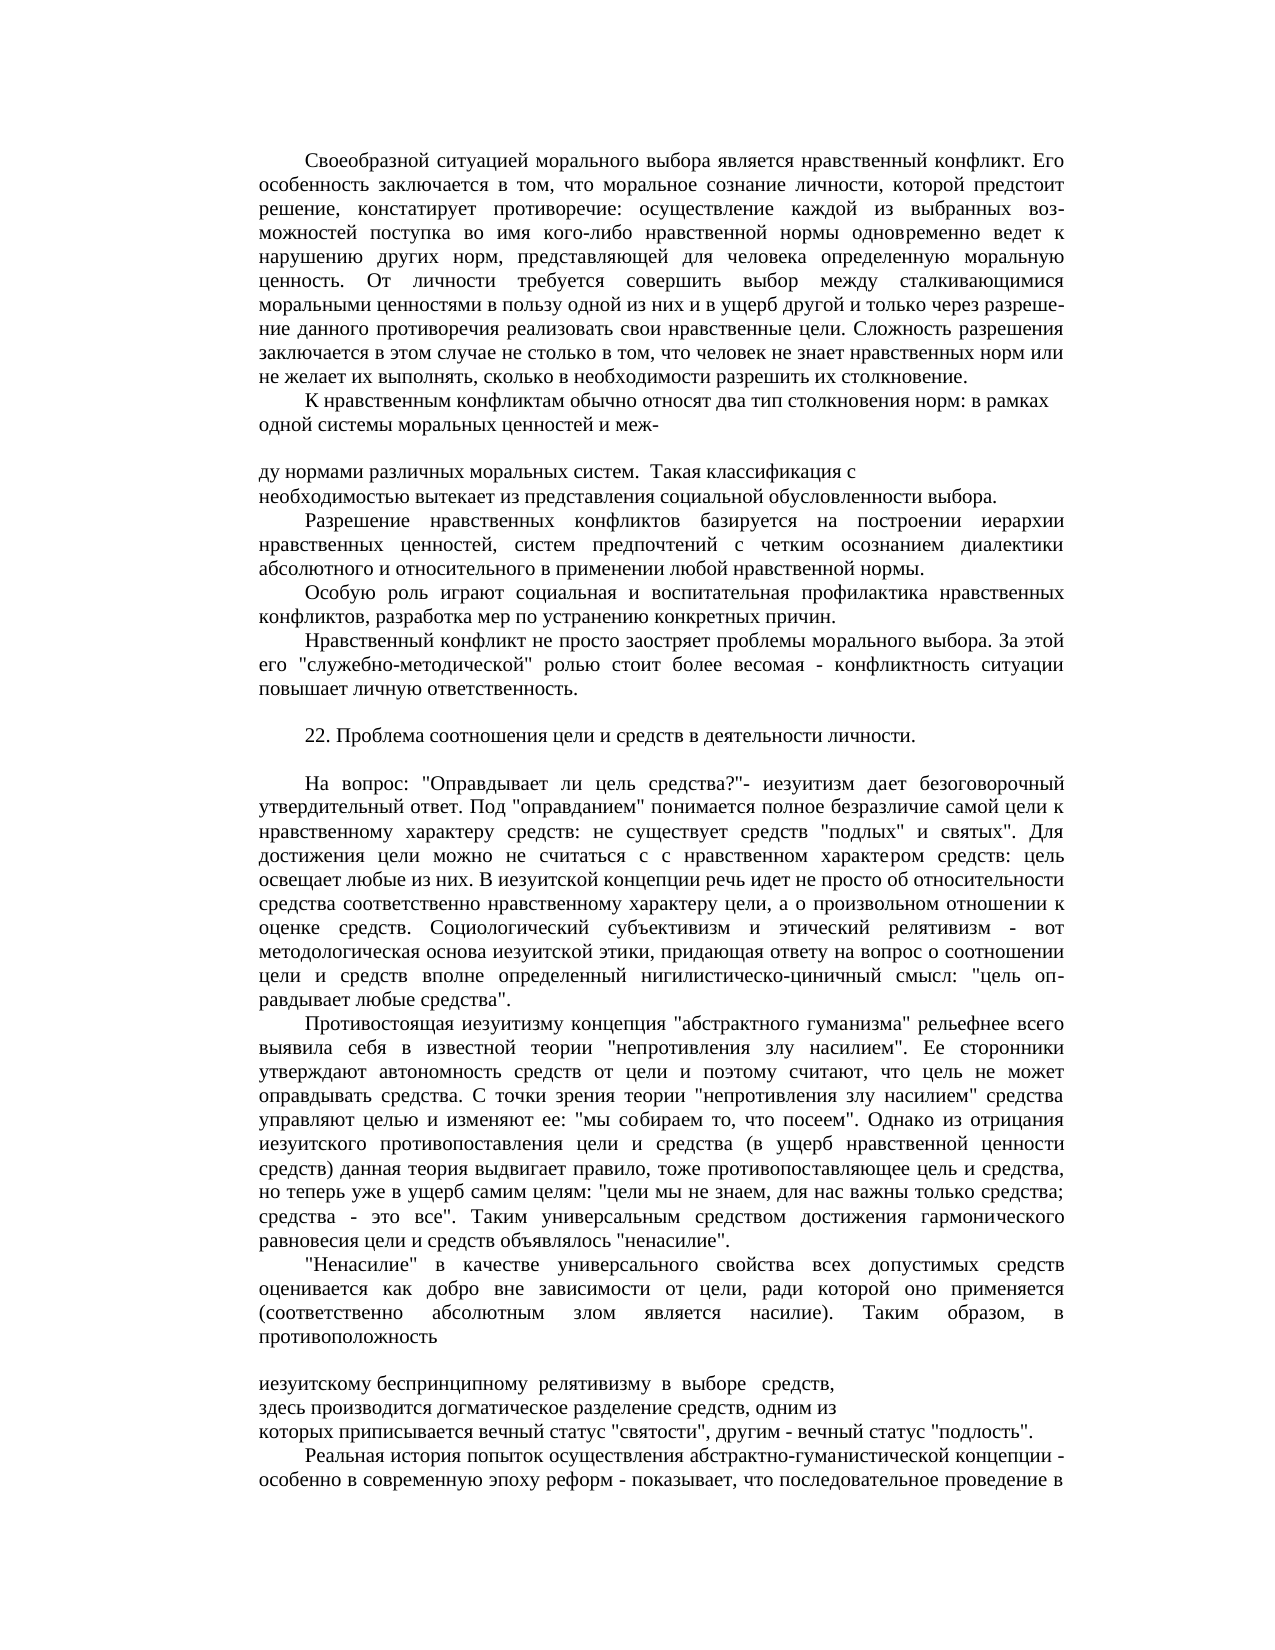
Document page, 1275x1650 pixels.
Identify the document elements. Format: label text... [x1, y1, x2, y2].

text Разрешение нравственных конфликтов базируется на построении иерархии нравственных ценностей, систем предпочтений с четким осознанием диалектики абсолютного и относительного в применении любой нравственной нормы. [259, 508, 1064, 580]
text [259, 1443, 1064, 1491]
text Противостоящая иезуитизму концепция "абстрактного гуманизма" рельефнее всего выявила себя в известной теории "непротивления злу насилием". Ее сторонники утверждают автономность средств от цели и поэтому считают, что цель не может оправдывать средства. С точки зрения теории "непротивления злу насилием" средства управляют целью и изменяют ее: "мы собираем то, что посеем". Однако из отрицания иезуитского противопоставления цели и средства (в ущерб нравственной ценности средств) данная теория выдвигает правило, тоже противопоставляющее цель и средства, но теперь уже в ущерб самим целям: "цели мы не знаем, для нас важны только средства; средства - это все". Таким универсальным средством достижения гармонического равновесия цели и средств объявлялось "ненасилие". [259, 1011, 1064, 1252]
text которых приписывается вечный статус "святости", другим - вечный статус "подлость". [259, 1419, 1064, 1443]
text Нравственный конфликт не просто заостряет проблемы морального выбора. За этой его "служебно-методической" ролью стоит более весомая - конфликтность ситуации повышает личную ответственность. [259, 628, 1064, 700]
text 22. Проблема соотношения цели и средств в деятельности личности. [259, 723, 1064, 747]
text "Ненасилие" в качестве универсального свойства всех допустимых средств оценивается как добро вне зависимости от цели, ради которой оно применяется (соответственно абсолютным злом является насилие). Таким образом, в противоположность [259, 1252, 1064, 1348]
text ду нормами различных моральных систем. Такая классификация с [259, 459, 1064, 483]
text Своеобразной ситуацией морального выбора является нравственный конфликт. Его особенность заключается в том, что моральное сознание личности, которой предстоит решение, констатирует противоречие: осуществление каждой из выбранных возможностей поступка во имя кого-либо нравственной нормы одновременно ведет к нарушению других норм, представляющей для человека определенную моральную ценность. От личности требуется совершить выбор между сталкивающимися моральными ценностями в пользу одной из них и в ущерб другой и только через разрешение данного противоречия реализовать свои нравственные цели. Сложность разрешения заключается в этом случае не столько в том, что человек не знает нравственных норм или не желает их выполнять, сколько в необходимости разрешить их столкновение. [259, 148, 1064, 388]
text Особую роль играют социальная и воспитательная профилактика нравственных конфликтов, разработка мер по устранению конкретных причин. [259, 580, 1064, 628]
text здесь производится догматическое разделение средств, одним из [259, 1395, 1064, 1419]
text иезуитскому беспринципному релятивизму в выборе средств, [259, 1371, 1064, 1395]
text К нравственным конфликтам обычно относят два тип столкновения норм: в рамках одной системы моральных ценностей и меж- [259, 388, 1064, 436]
text На вопрос: "Оправдывает ли цель средства?"- иезуитизм дает безоговорочный утвердительный ответ. Под "оправданием" понимается полное безразличие самой цели к нравственному характеру средств: не существует средств "подлых" и святых". Для достижения цели можно не считаться с с нравственном характером средств: цель освещает любые из них. В иезуитской концепции речь идет не просто об относительности средства соответственно нравственному характеру цели, а о произвольном отношении к оценке средств. Социологический субъективизм и этический релятивизм - вот методологическая основа иезуитской этики, придающая ответу на вопрос о соотношении цели и средств вполне определенный нигилистическо-циничный смысл: "цель оправдывает любые средства". [259, 770, 1064, 1011]
text необходимостью вытекает из представления социальной обусловленности выбора. [259, 483, 1064, 508]
